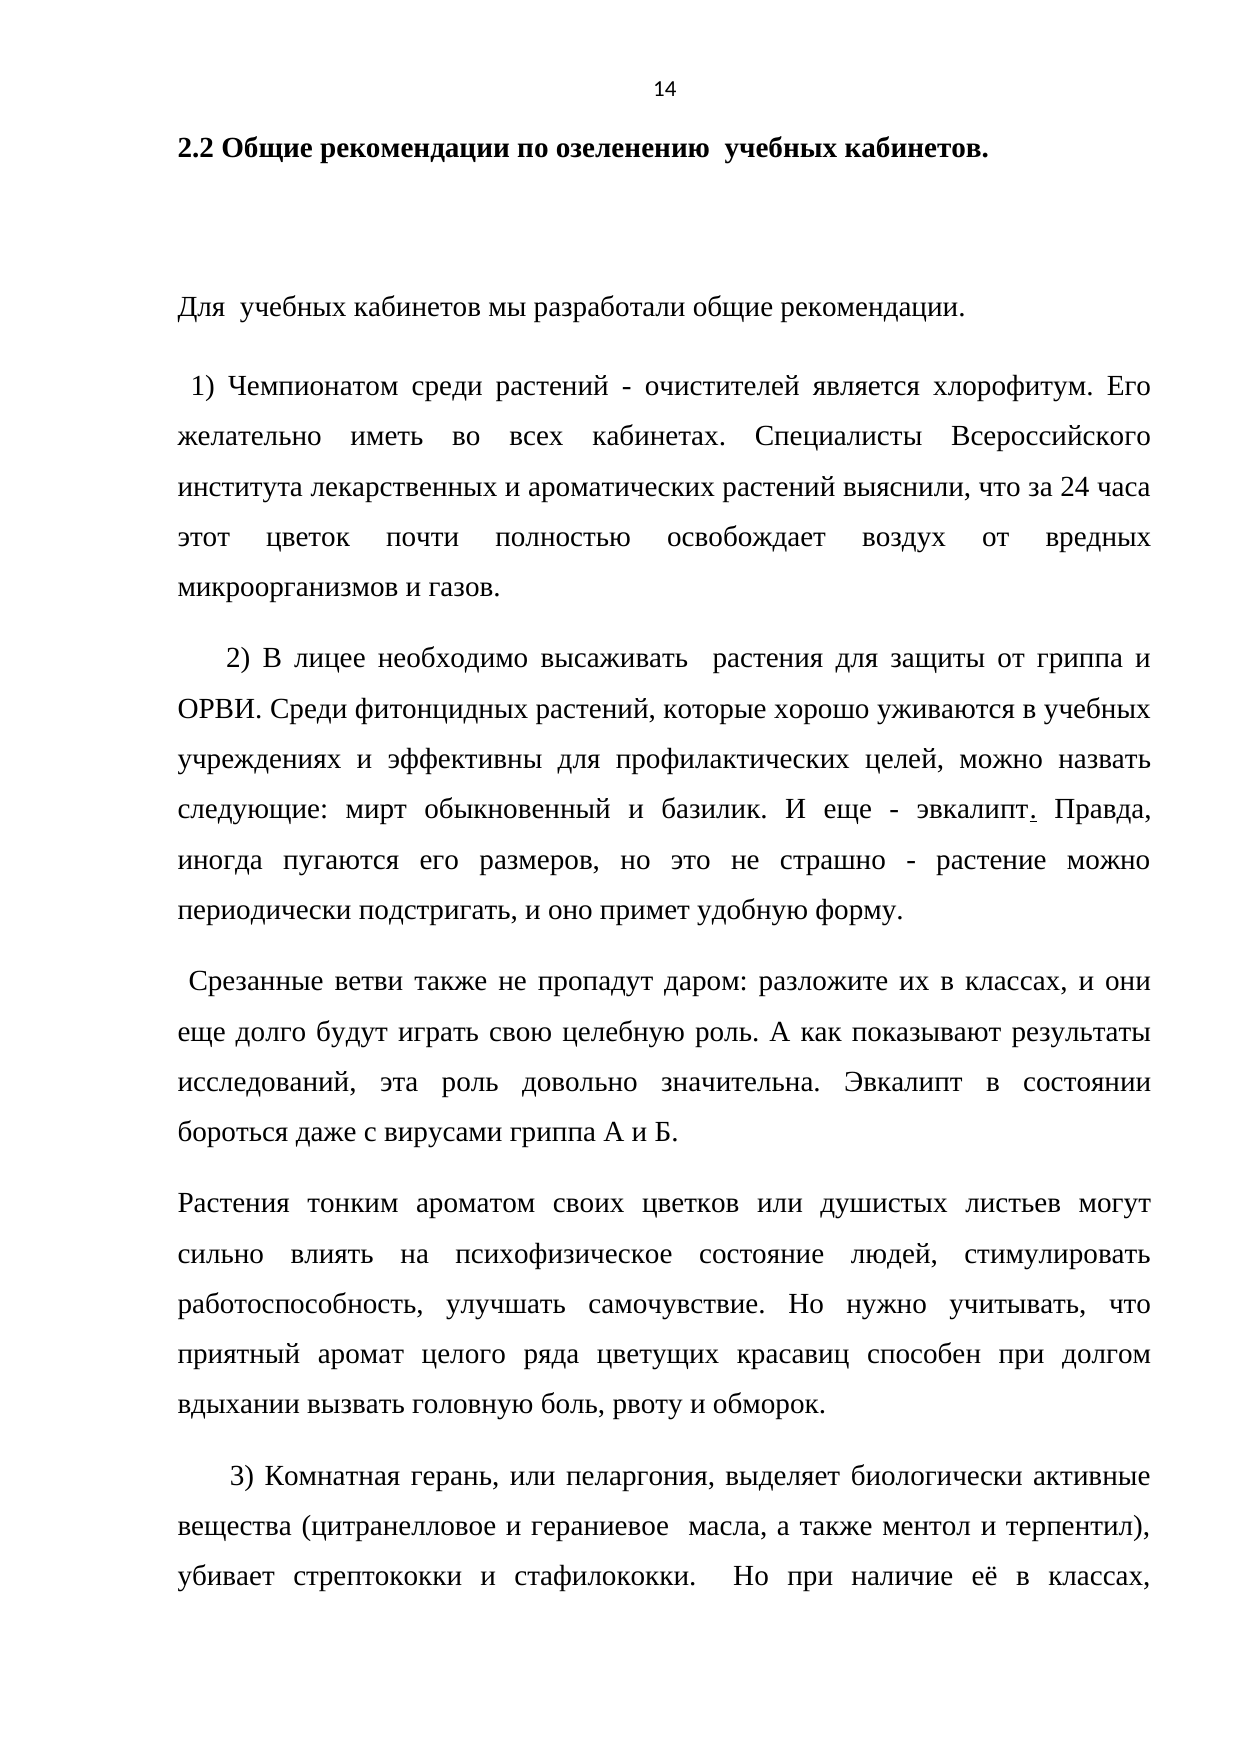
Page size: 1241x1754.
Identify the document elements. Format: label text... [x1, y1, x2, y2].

text 2) В лицее необходимо высаживать растения для защиты от гриппа и ОРВИ. Среди фитонцидных растений, которые хорошо уживаются в учебных учреждениях и эффективны для профилактических целей, можно назвать следующие: мирт обыкновенный и базилик. И еще - эвкалипт. Правда, иногда пугаются его размеров, но это не страшно - растение можно периодически подстригать, и оно примет удобную форму. [177, 641, 1152, 926]
text Растения тонким ароматом своих цветков или душистых листьев могут сильно влиять на психофизическое состояние людей, стимулировать работоспособность, улучшать самочувствие. Но нужно учитывать, что приятный аромат целого ряда цветущих красавиц способен при долгом вдыхании вызвать головную боль, рвоту и обморок. [177, 1185, 1152, 1420]
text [177, 1458, 1152, 1592]
text 2.2 Общие рекомендации по озеленению учебных кабинетов. [177, 130, 1152, 163]
text Срезанные ветви также не пропадут даром: разложите их в классах, и они еще долго будут играть свою целебную роль. А как показывают результаты исследований, эта роль довольно значительна. Эвкалипт в состоянии бороться даже с вирусами гриппа А и Б. [177, 963, 1152, 1148]
text 1) Чемпионатом среди растений - очистителей является хлорофитум. Его желательно иметь во всех кабинетах. Специалисты Всероссийского института лекарственных и ароматических растений выяснили, что за 24 часа этот цветок почти полностью освобождает воздух от вредных микроорганизмов и газов. [177, 368, 1152, 603]
text Для учебных кабинетов мы разработали общие рекомендации. [177, 289, 1152, 322]
